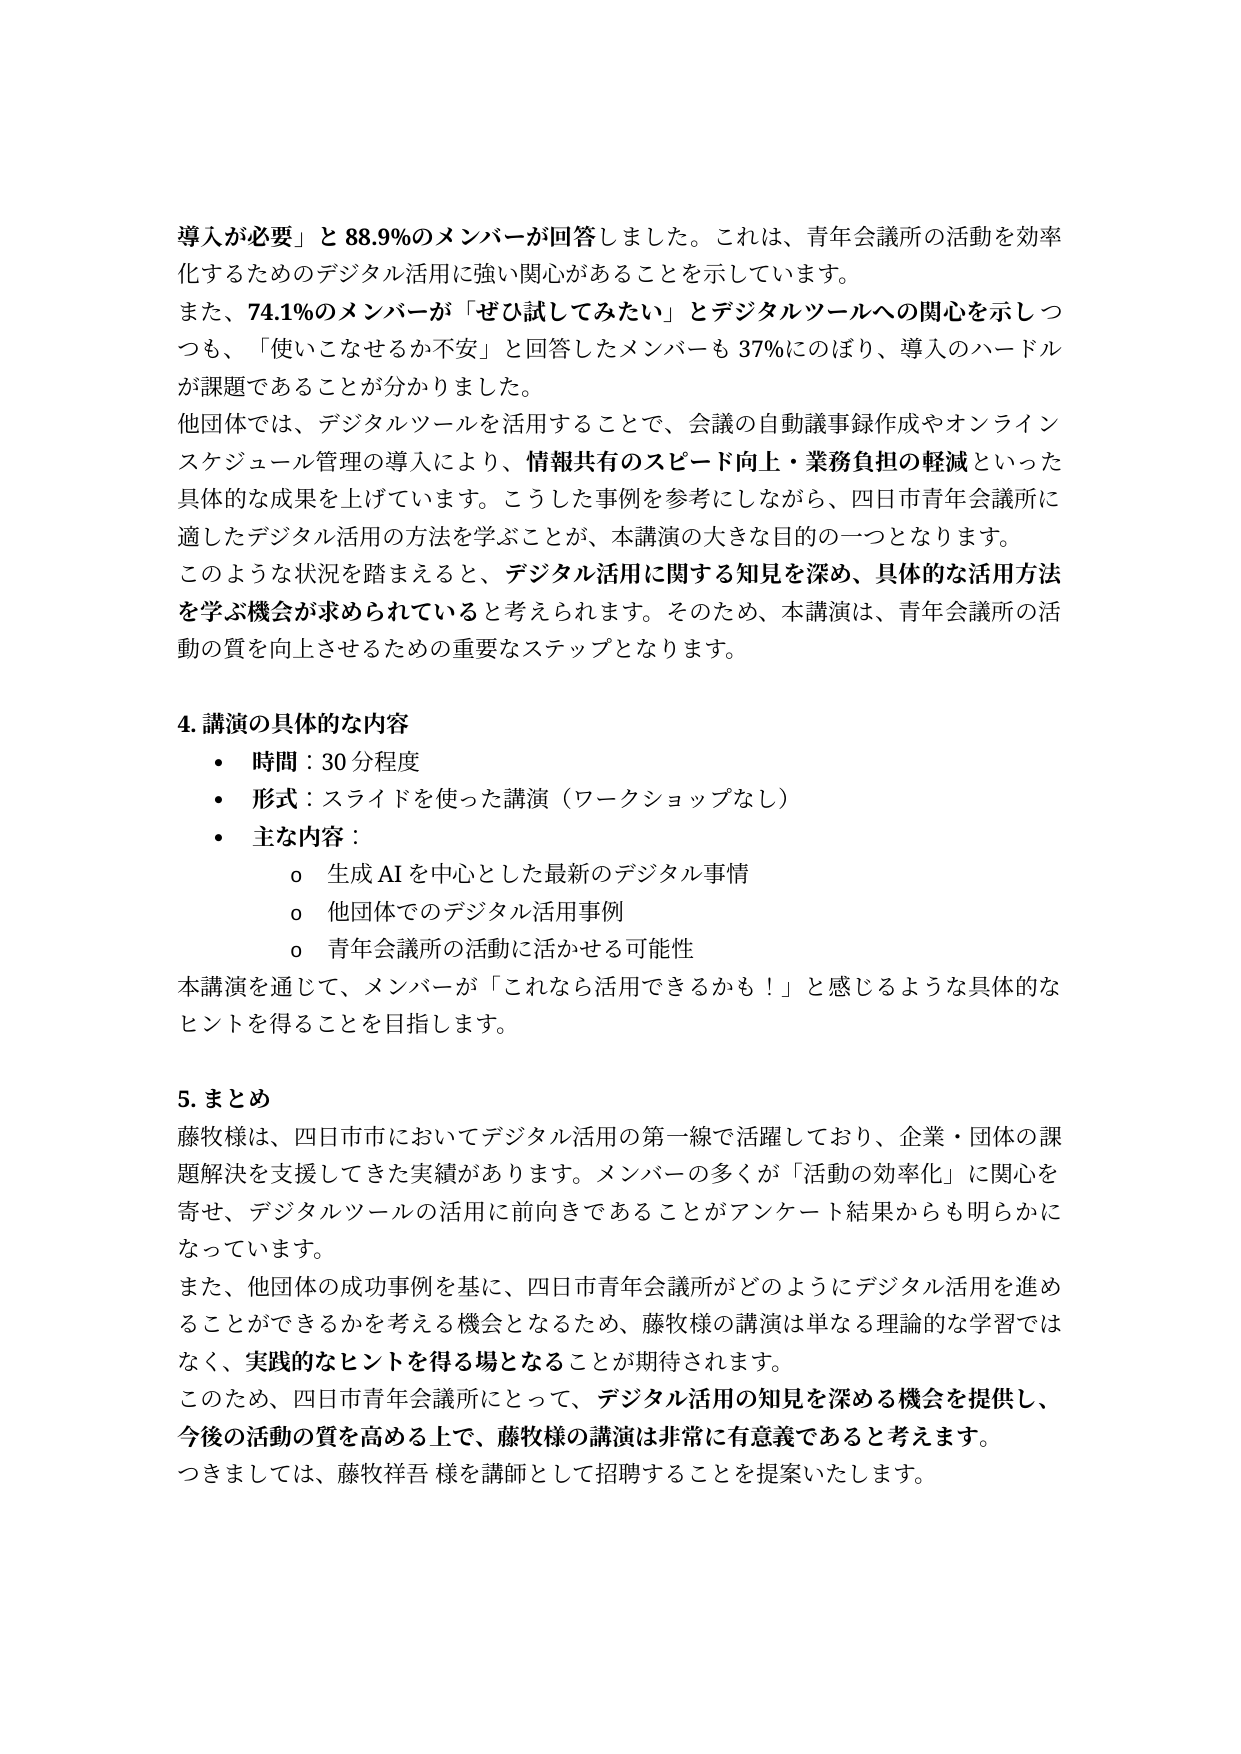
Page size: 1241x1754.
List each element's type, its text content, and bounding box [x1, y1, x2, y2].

list 他団体でのデジタル活用事例 [290, 892, 1063, 929]
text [177, 217, 1063, 292]
text 本講演を通じて、メンバーが「これなら活用できるかも！」と感じるような具体的なヒントを得ることを目指します。 [177, 967, 1063, 1042]
list 時間：30分程度 [215, 742, 1063, 779]
text また、他団体の成功事例を基に、四日市青年会議所がどのようにデジタル活用を進めることができるかを考える機会となるため、藤牧様の講演は単なる理論的な学習ではなく、実践的なヒントを得る場となることが期待されます。 [177, 1267, 1063, 1379]
text つきましては、藤牧祥吾 様を講師として招聘することを提案いたします。 [177, 1454, 1063, 1492]
text このため、四日市青年会議所にとって、デジタル活用の知見を深める機会を提供し、今後の活動の質を高める上で、藤牧様の講演は非常に有意義であると考えます。 [177, 1379, 1063, 1454]
list 生成AIを中心とした最新のデジタル事情 [290, 854, 1063, 892]
text このような状況を踏まえると、デジタル活用に関する知見を深め、具体的な活用方法を学ぶ機会が求められていると考えられます。そのため、本講演は、青年会議所の活動の質を向上させるための重要なステップとなります。 [177, 554, 1063, 667]
text 5. まとめ [177, 1079, 1063, 1117]
list 青年会議所の活動に活かせる可能性 [290, 929, 1063, 967]
text 4. 講演の具体的な内容 [177, 704, 1063, 742]
text また、74.1%のメンバーが「ぜひ試してみたい」とデジタルツールへの関心を示しつつも、「使いこなせるか不安」と回答したメンバーも37%にのぼり、導入のハードルが課題であることが分かりました。 [177, 292, 1063, 404]
list 形式：スライドを使った講演（ワークショップなし） [215, 779, 1063, 817]
text 他団体では、デジタルツールを活用することで、会議の自動議事録作成やオンラインスケジュール管理の導入により、情報共有のスピード向上・業務負担の軽減といった具体的な成果を上げています。こうした事例を参考にしながら、四日市青年会議所に適したデジタル活用の方法を学ぶことが、本講演の大きな目的の一つとなります。 [177, 404, 1063, 554]
list 主な内容： [215, 817, 1063, 854]
text 藤牧様は、四日市市においてデジタル活用の第一線で活躍しており、企業・団体の課題解決を支援してきた実績があります。メンバーの多くが「活動の効率化」に関心を寄せ、デジタルツールの活用に前向きであることがアンケート結果からも明らかになっています。 [177, 1117, 1063, 1267]
